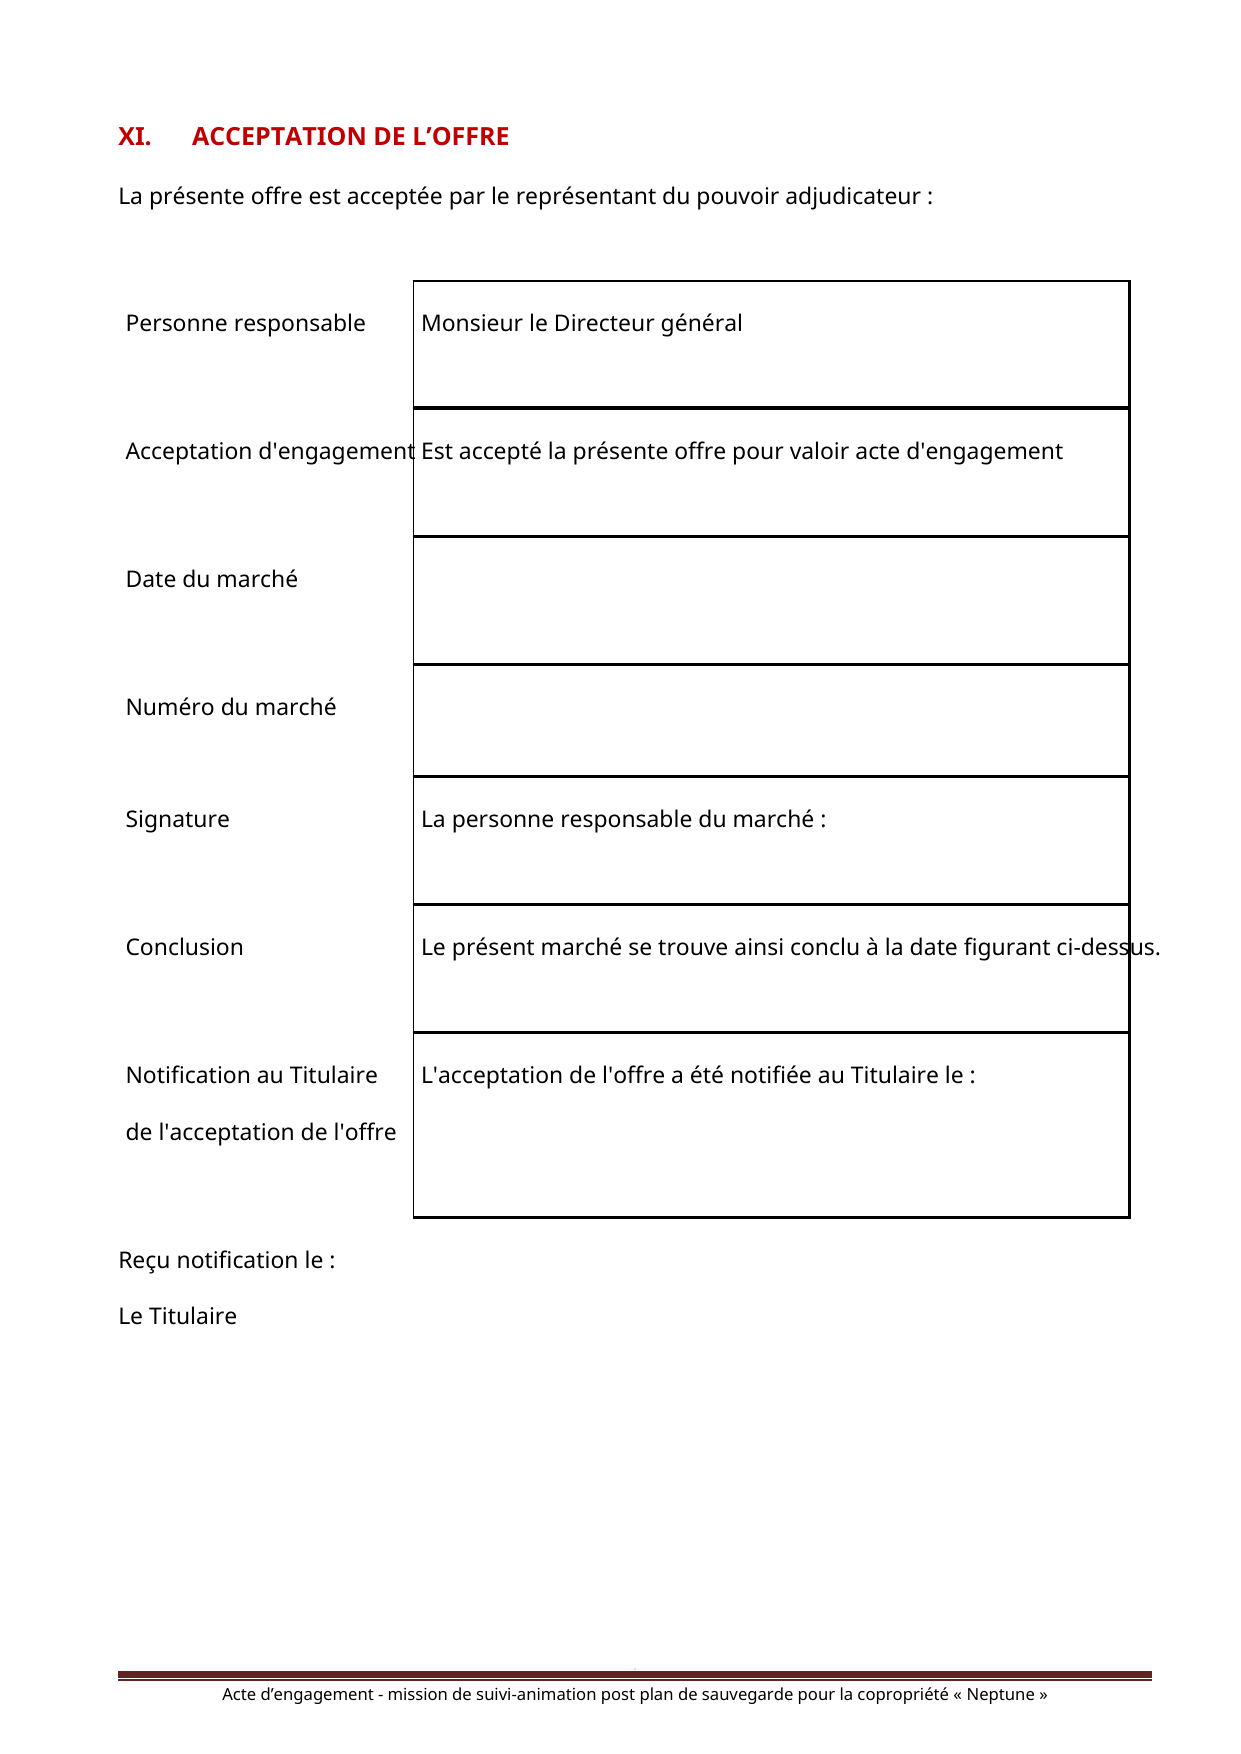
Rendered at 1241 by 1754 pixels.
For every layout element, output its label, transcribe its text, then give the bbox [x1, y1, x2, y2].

table_cell Conclusion [118, 903, 413, 1031]
table_header Monsieur le Directeur général [414, 282, 1128, 406]
table_cell Notification au Titulaire de l'acceptation de l'offre [118, 1031, 413, 1216]
table_header Personne responsable [118, 280, 413, 406]
text Reçu notification le : [118, 1244, 1211, 1275]
text Le Titulaire [118, 1300, 1211, 1331]
text XI. ACCEPTATION DE L’OFFRE [118, 118, 1152, 152]
table_cell [414, 666, 1128, 775]
table_cell La personne responsable du marché : [414, 778, 1128, 903]
table_cell Numéro du marché [118, 663, 413, 775]
text La présente offre est acceptée par le représentant du pouvoir adjudicateur : [118, 180, 1211, 211]
table_cell Le présent marché se trouve ainsi conclu à la date figurant ci-dessus. [414, 906, 1128, 1031]
table_cell Signature [118, 775, 413, 903]
table_cell Acceptation d'engagement [118, 406, 413, 534]
table_cell L'acceptation de l'offre a été notifiée au Titulaire le : [414, 1034, 1128, 1216]
table_cell Date du marché [118, 535, 413, 663]
table_cell Est accepté la présente offre pour valoir acte d'engagement [414, 410, 1128, 534]
table_cell [414, 538, 1128, 663]
